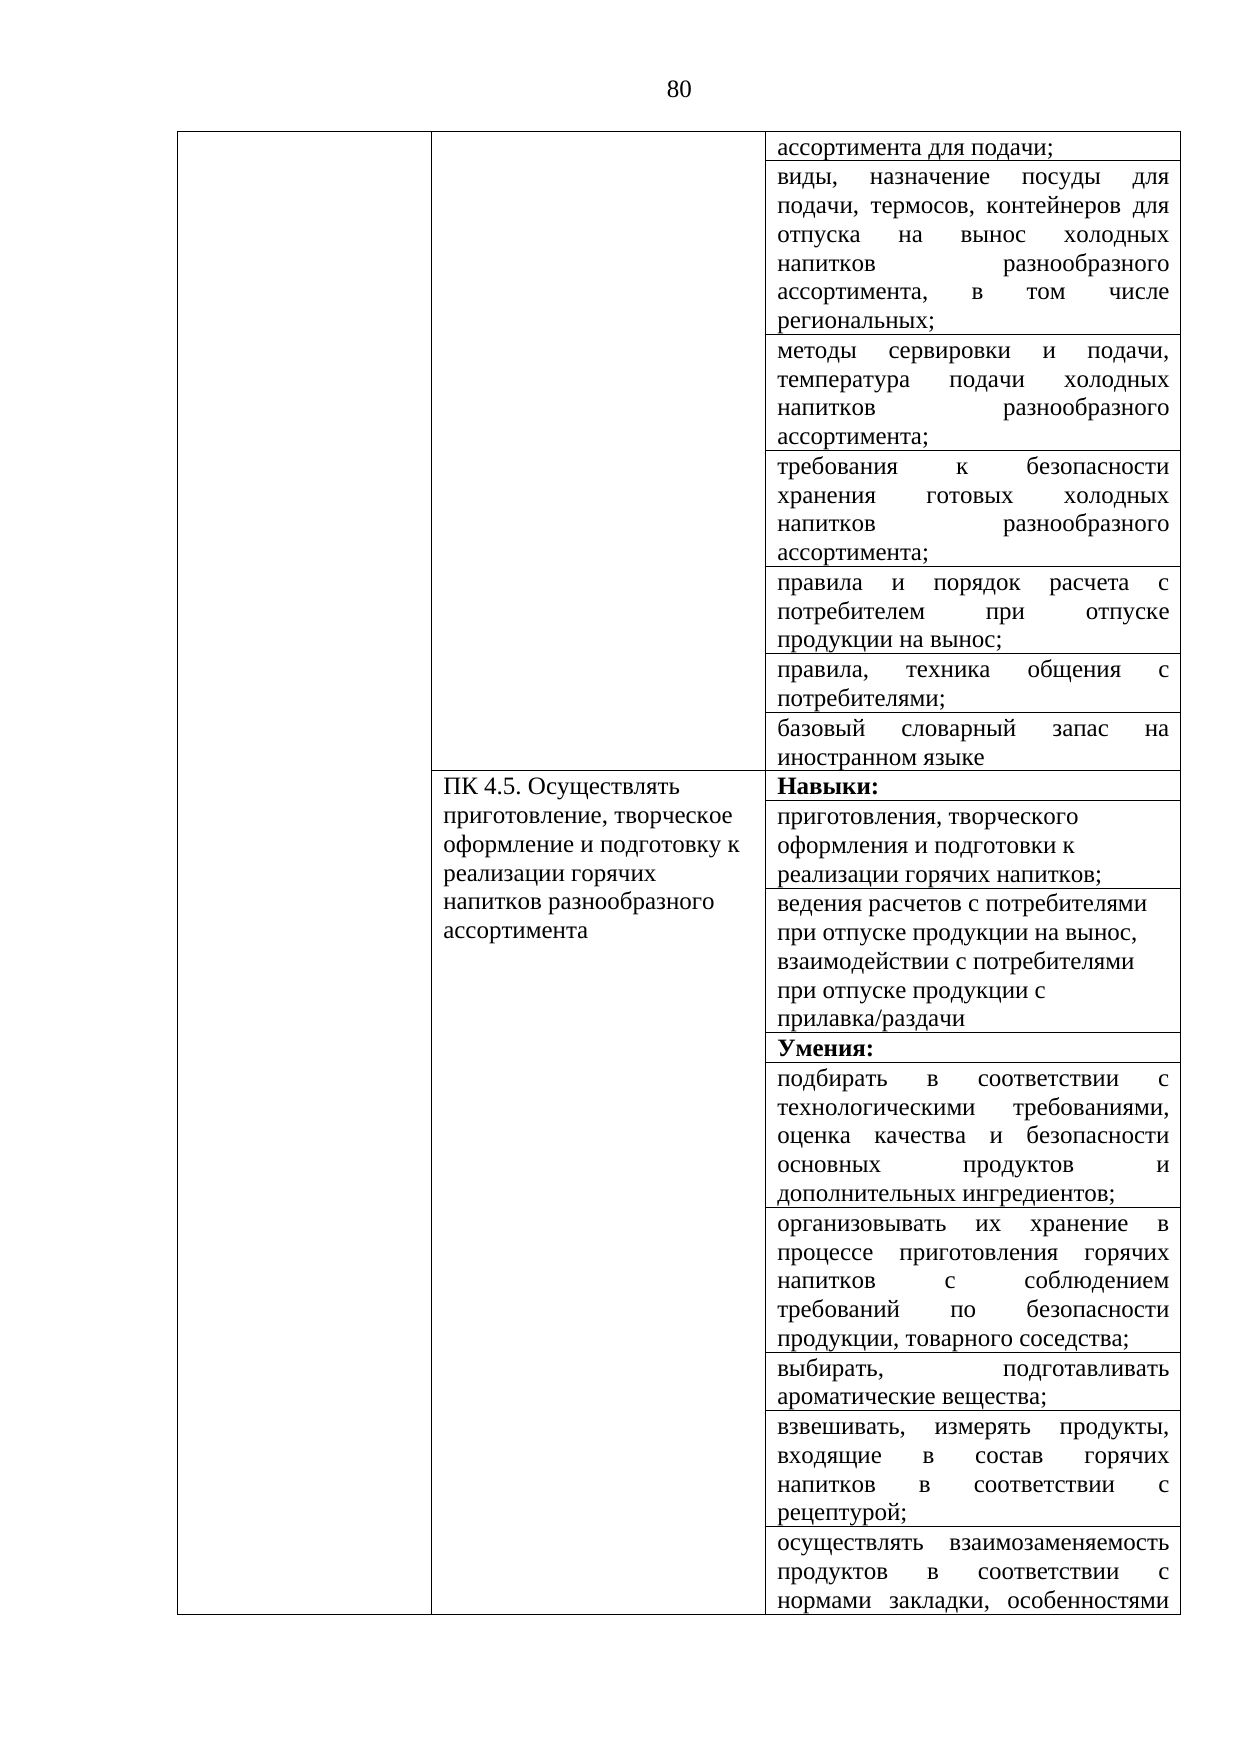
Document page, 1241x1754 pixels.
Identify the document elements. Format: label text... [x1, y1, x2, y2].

table_cell Умения: [766, 1033, 1180, 1062]
table_cell требования к безопасности хранения готовых холодных напитков разнообразного ассортимента; [766, 451, 1180, 566]
table_cell Навыки: [766, 771, 1180, 800]
table_cell правила, техника общения с потребителями; [766, 654, 1180, 712]
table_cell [766, 132, 1180, 160]
table_cell правила и порядок расчета с потребителем при отпуске продукции на вынос; [766, 567, 1180, 653]
table_cell выбирать, подготавливать ароматические вещества; [766, 1353, 1180, 1410]
table_cell взвешивать, измерять продукты, входящие в состав горячих напитков в соответствии с рецептурой; [766, 1411, 1180, 1526]
table_cell приготовления, творческого оформления и подготовки к реализации горячих напитков; [766, 801, 1180, 887]
table_cell методы сервировки и подачи, температура подачи холодных напитков разнообразного ассортимента; [766, 335, 1180, 450]
table_cell ПК 4.5. Осуществлять приготовление, творческое оформление и подготовку к реализации горячих напитков разнообразного ассортимента [432, 771, 765, 1613]
table_cell подбирать в соответствии с технологическими требованиями, оценка качества и безопасности основных продуктов и дополнительных ингредиентов; [766, 1063, 1180, 1207]
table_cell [766, 1527, 1180, 1613]
table_cell виды, назначение посуды для подачи, термосов, контейнеров для отпуска на вынос холодных напитков разнообразного ассортимента, в том числе региональных; [766, 161, 1180, 334]
table_cell базовый словарный запас на иностранном языке [766, 713, 1180, 770]
table_cell организовывать их хранение в процессе приготовления горячих напитков с соблюдением требований по безопасности продукции, товарного соседства; [766, 1208, 1180, 1352]
table_cell ведения расчетов с потребителями при отпуске продукции на вынос, взаимодействии с потребителями при отпуске продукции с прилавка/раздачи [766, 889, 1180, 1032]
